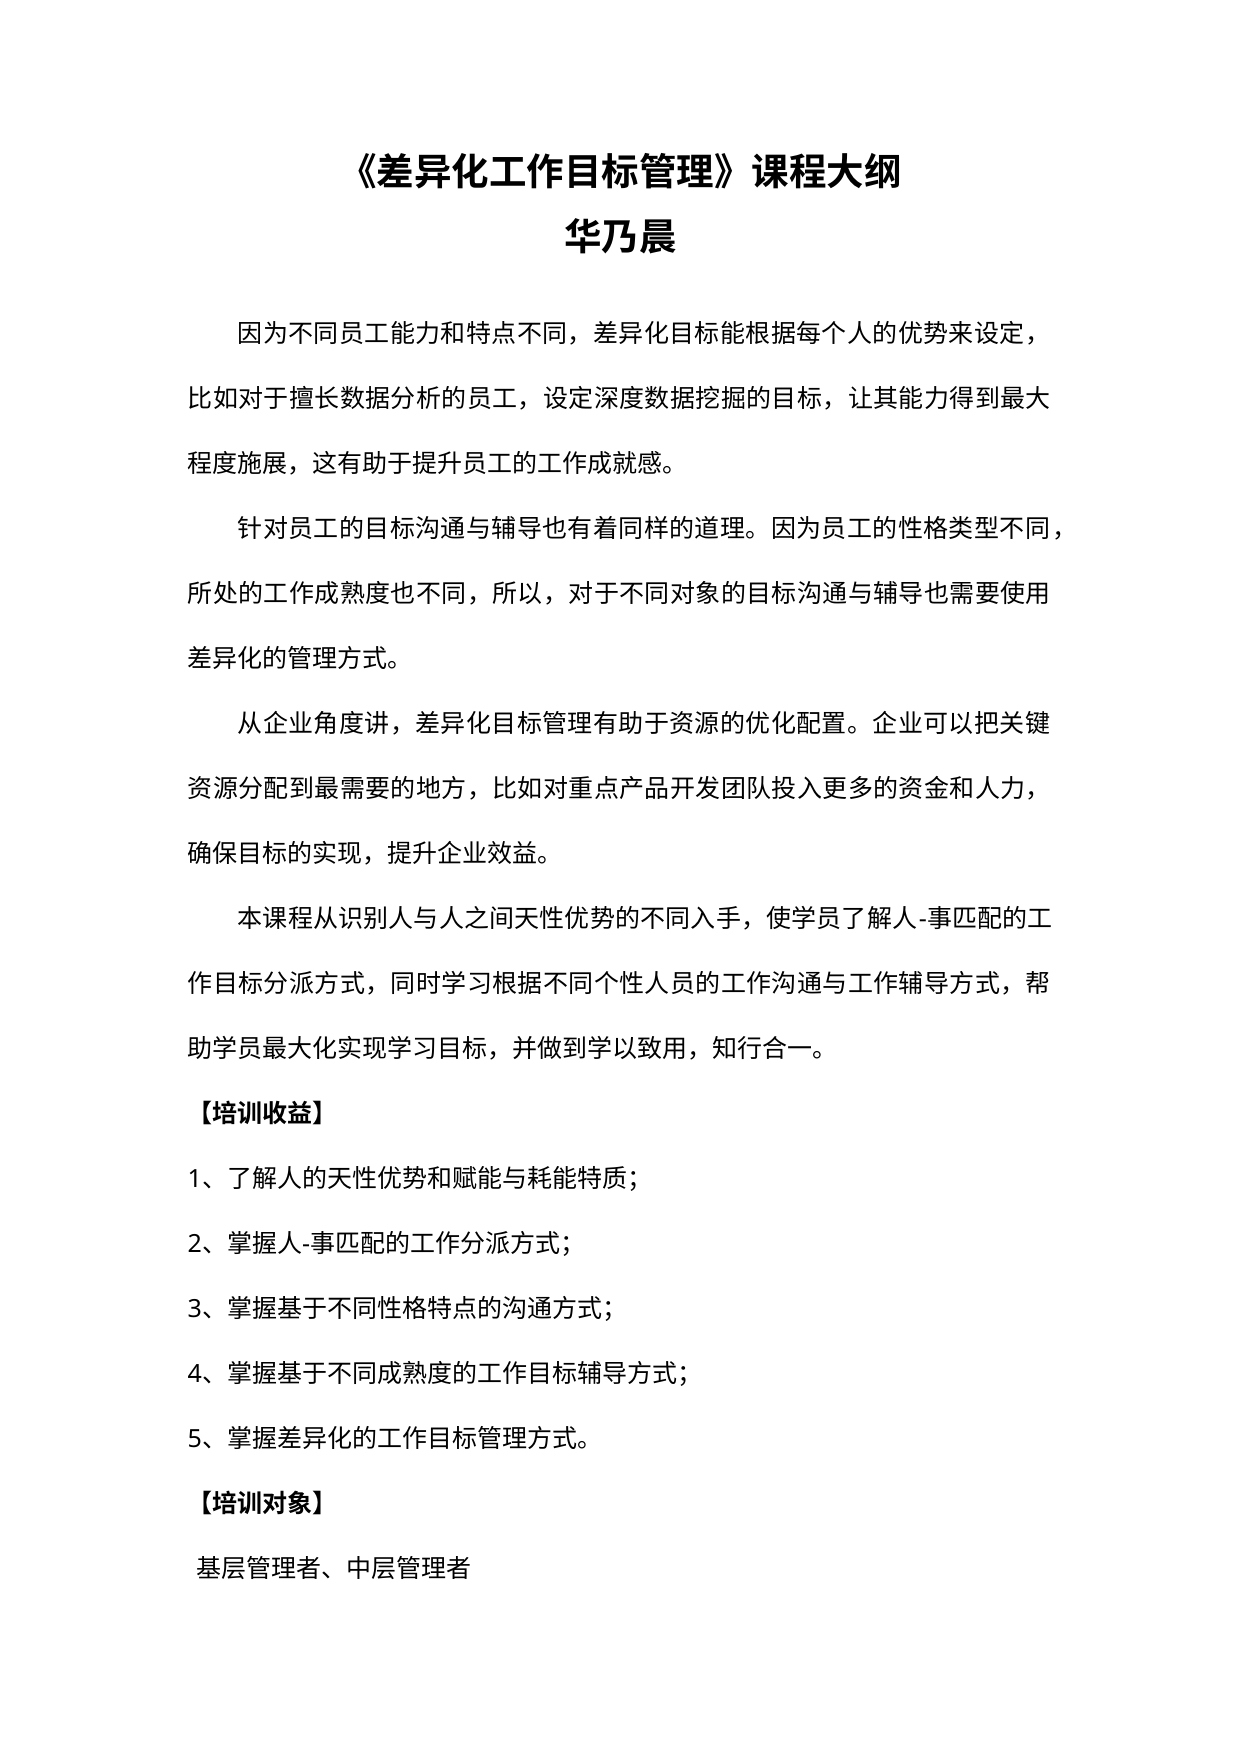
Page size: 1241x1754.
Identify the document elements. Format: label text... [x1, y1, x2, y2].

text 基层管理者、中层管理者 [187, 1534, 1053, 1599]
text 【培训收益】 [187, 1079, 1053, 1144]
text 针对员工的目标沟通与辅导也有着同样的道理。因为员工的性格类型不同，所处的工作成熟度也不同，所以，对于不同对象的目标沟通与辅导也需要使用差异化的管理方式。 [187, 494, 1053, 689]
text 从企业角度讲，差异化目标管理有助于资源的优化配置。企业可以把关键资源分配到最需要的地方，比如对重点产品开发团队投入更多的资金和人力，确保目标的实现，提升企业效益。 [187, 689, 1053, 884]
text 【培训对象】 [187, 1469, 1053, 1534]
text 华乃晨 [187, 202, 1053, 267]
text 《差异化工作目标管理》课程大纲 [187, 137, 1053, 202]
text 2、掌握人-事匹配的工作分派方式； [187, 1209, 1053, 1274]
text 4、掌握基于不同成熟度的工作目标辅导方式； [187, 1339, 1053, 1404]
text 因为不同员工能力和特点不同，差异化目标能根据每个人的优势来设定，比如对于擅长数据分析的员工，设定深度数据挖掘的目标，让其能力得到最大程度施展，这有助于提升员工的工作成就感。 [187, 299, 1053, 494]
text 1、了解人的天性优势和赋能与耗能特质； [187, 1144, 1053, 1209]
text 5、掌握差异化的工作目标管理方式。 [187, 1404, 1053, 1469]
text 3、掌握基于不同性格特点的沟通方式； [187, 1274, 1053, 1339]
text 本课程从识别人与人之间天性优势的不同入手，使学员了解人-事匹配的工作目标分派方式，同时学习根据不同个性人员的工作沟通与工作辅导方式，帮助学员最大化实现学习目标，并做到学以致用，知行合一。 [187, 884, 1053, 1079]
